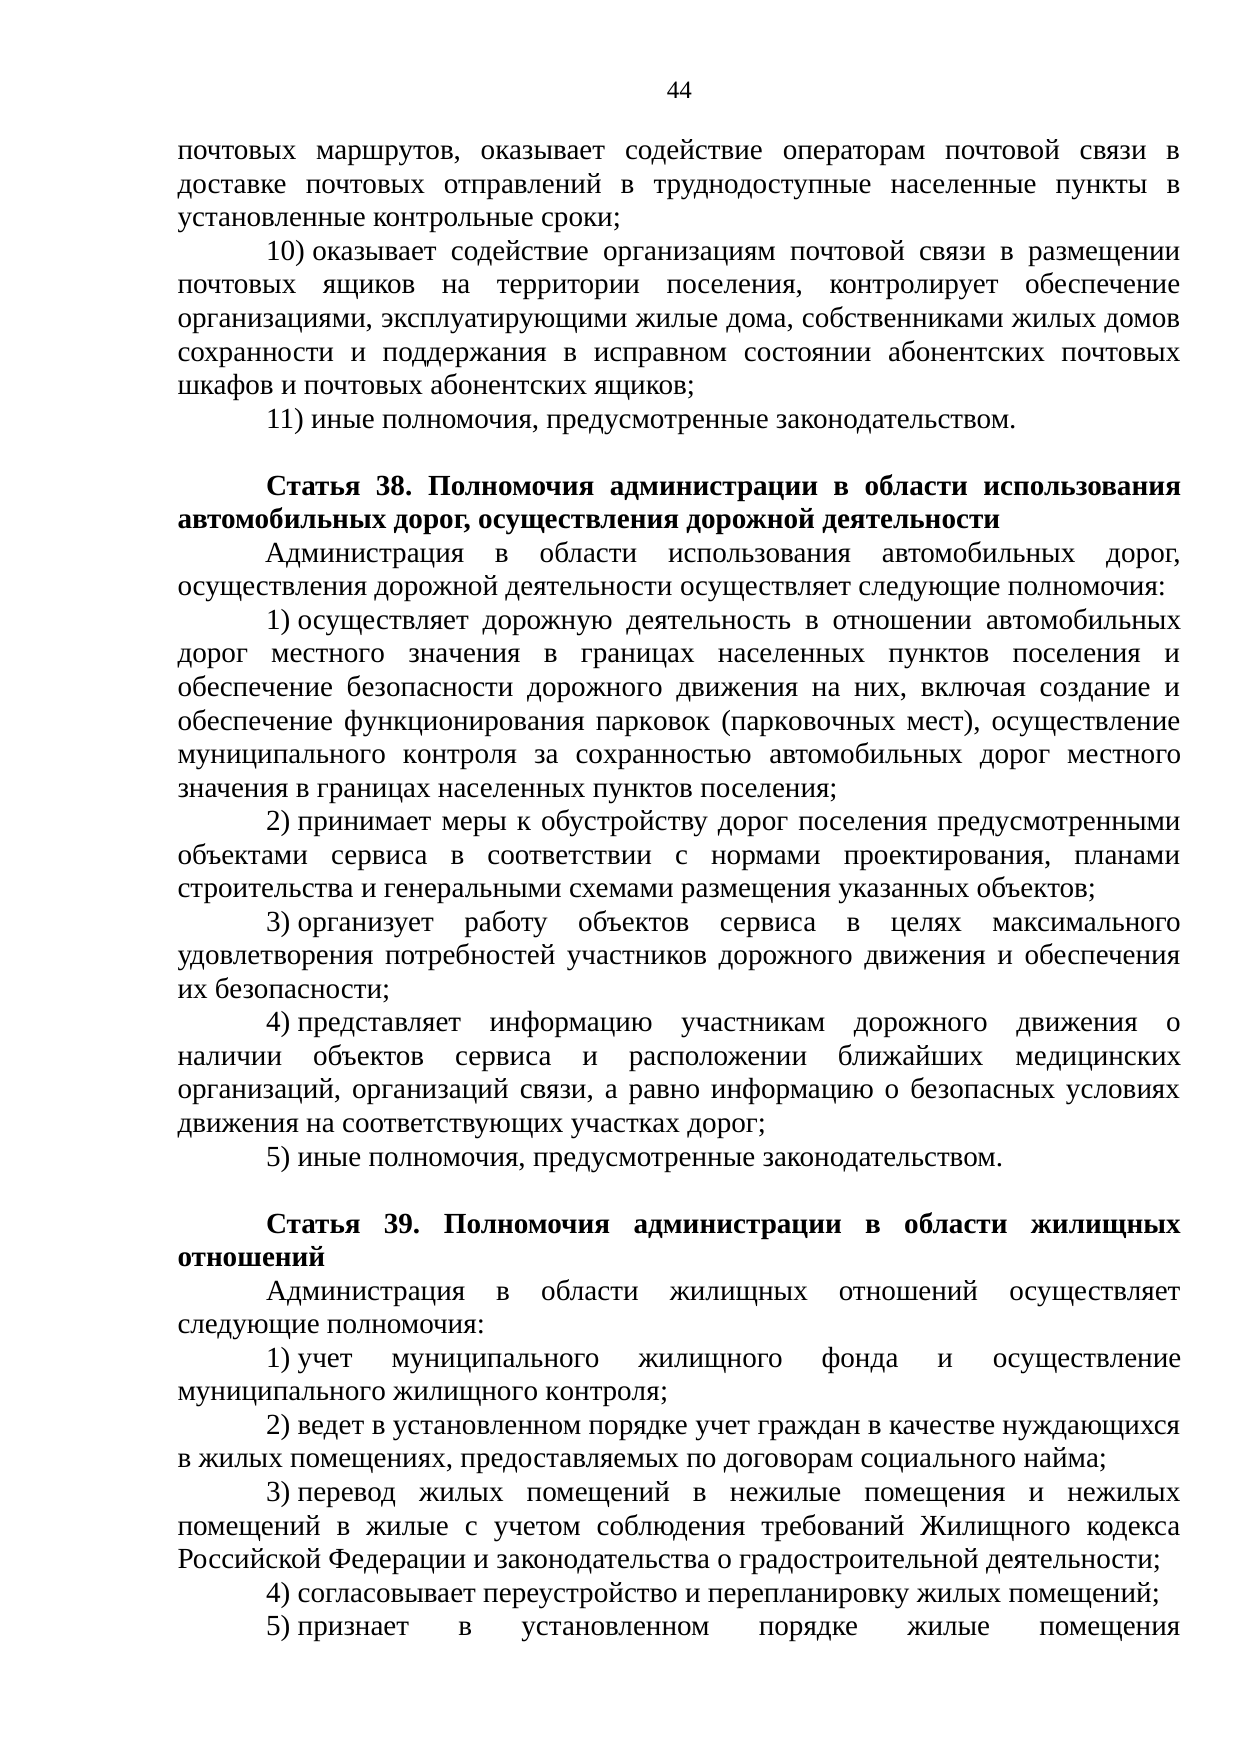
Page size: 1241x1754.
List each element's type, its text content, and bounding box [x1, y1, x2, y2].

text 11) иные полномочия, предусмотренные законодательством. [177, 401, 1181, 434]
text Администрация в области использования автомобильных дорог, осуществления дорожной деятельности осуществляет следующие полномочия: [177, 535, 1181, 602]
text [177, 132, 1181, 233]
text 3) перевод жилых помещений в нежилые помещения и нежилых помещений в жилые с учетом соблюдения требований Жилищного кодекса Российской Федерации и законодательства о градостроительной деятельности; [177, 1474, 1181, 1575]
text 10) оказывает содействие организациям почтовой связи в размещении почтовых ящиков на территории поселения, контролирует обеспечение организациями, эксплуатирующими жилые дома, собственниками жилых домов сохранности и поддержания в исправном состоянии абонентских почтовых шкафов и почтовых абонентских ящиков; [177, 233, 1181, 401]
title 2) принимает меры к обустройству дорог поселения предусмотренными объектами сервиса в соответствии с нормами проектирования, планами строительства и генеральными схемами размещения указанных объектов; [177, 803, 1181, 904]
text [177, 1608, 1181, 1642]
text Администрация в области жилищных отношений осуществляет следующие полномочия: [177, 1273, 1181, 1340]
text 1) осуществляет дорожную деятельность в отношении автомобильных дорог местного значения в границах населенных пунктов поселения и обеспечение безопасности дорожного движения на них, включая создание и обеспечение функционирования парковок (парковочных мест), осуществление муниципального контроля за сохранностью автомобильных дорог местного значения в границах населенных пунктов поселения; [177, 602, 1181, 803]
title 4) представляет информацию участникам дорожного движения о наличии объектов сервиса и расположении ближайших медицинских организаций, организаций связи, а равно информацию о безопасных условиях движения на соответствующих участках дорог; [177, 1004, 1181, 1139]
text Статья 39. Полномочия администрации в области жилищных отношений [177, 1206, 1181, 1273]
text Статья 38. Полномочия администрации в области использования автомобильных дорог, осуществления дорожной деятельности [177, 468, 1181, 535]
text 1) учет муниципального жилищного фонда и осуществление муниципального жилищного контроля; [177, 1340, 1181, 1407]
text 2) ведет в установленном порядке учет граждан в качестве нуждающихся в жилых помещениях, предоставляемых по договорам социального найма; [177, 1407, 1181, 1474]
text 4) согласовывает переустройство и перепланировку жилых помещений; [177, 1575, 1181, 1608]
text 5) иные полномочия, предусмотренные законодательством. [177, 1139, 1181, 1172]
title 3) организует работу объектов сервиса в целях максимального удовлетворения потребностей участников дорожного движения и обеспечения их безопасности; [177, 904, 1181, 1004]
